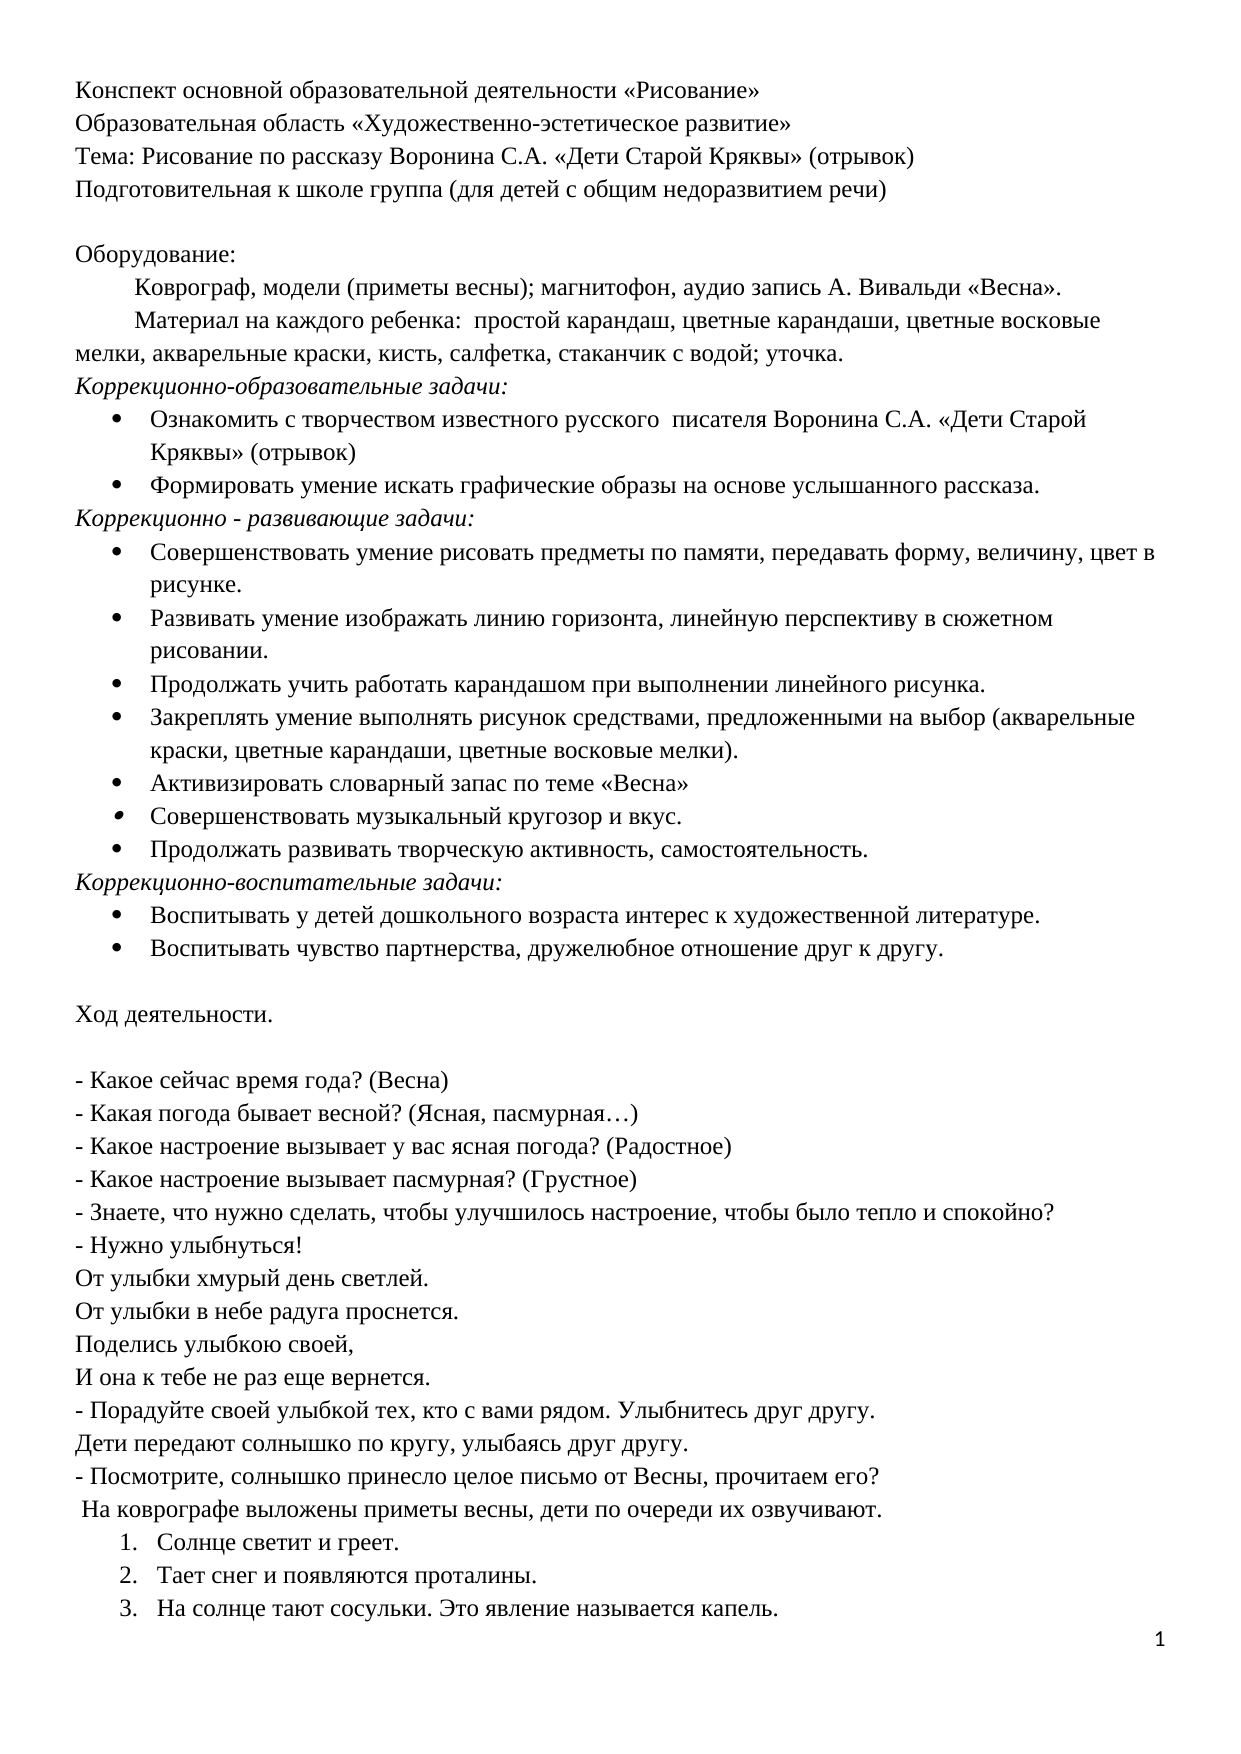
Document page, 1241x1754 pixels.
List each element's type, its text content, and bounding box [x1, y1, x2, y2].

text Коррекционно-воспитательные задачи: [75, 867, 1165, 896]
text На коврографе выложены приметы весны, дети по очереди их озвучивают. [75, 1494, 1165, 1523]
text Оборудование: [75, 239, 1165, 268]
list Солнце светит и греет. [119, 1527, 1165, 1556]
list Ознакомить с творчеством известного русского писателя Воронина С.А. «Дети Старой Кряквы» (отрывок) [112, 404, 1165, 466]
text Материал на каждого ребенка: простой карандаш, цветные карандаши, цветные восковые мелки, акварельные краски, кисть, салфетка, стаканчик с водой; уточка. [75, 305, 1165, 367]
list Тает снег и появляются проталины. [119, 1560, 1165, 1589]
list Совершенствовать умение рисовать предметы по памяти, передавать форму, величину, цвет в рисунке. [112, 537, 1165, 598]
list Развивать умение изображать линию горизонта, линейную перспективу в сюжетном рисовании. [112, 603, 1165, 664]
text - Порадуйте своей улыбкой тех, кто с вами рядом. Улыбнитесь друг другу. [75, 1395, 1165, 1424]
text От улыбки в небе радуга проснется. [75, 1296, 1165, 1325]
text Подготовительная к школе группа (для детей с общим недоразвитием речи) [75, 174, 1165, 203]
list Активизировать словарный запас по теме «Весна» [112, 768, 1165, 796]
list Закреплять умение выполнять рисунок средствами, предложенными на выбор (акварельные краски, цветные карандаши, цветные восковые мелки). [112, 702, 1165, 763]
list Совершенствовать музыкальный кругозор и вкус. [112, 801, 1165, 829]
text От улыбки хмурый день светлей. [75, 1263, 1165, 1292]
text Дети передают солнышко по кругу, улыбаясь друг другу. [75, 1428, 1165, 1457]
text Тема: Рисование по рассказу Воронина С.А. «Дети Старой Кряквы» (отрывок) [75, 141, 1165, 170]
list На солнце тают сосульки. Это явление называется капель. [119, 1593, 1165, 1622]
list Продолжать учить работать карандашом при выполнении линейного рисунка. [112, 669, 1165, 697]
text - Знаете, что нужно сделать, чтобы улучшилось настроение, чтобы было тепло и спокойно? [75, 1197, 1165, 1226]
text Коврограф, модели (приметы весны); магнитофон, аудио запись А. Вивальди «Весна». [75, 272, 1165, 301]
text И она к тебе не раз еще вернется. [75, 1362, 1165, 1391]
text Конспект основной образовательной деятельности «Рисование» [75, 75, 1165, 104]
text Ход деятельности. [75, 999, 1165, 1028]
list Воспитывать чувство партнерства, дружелюбное отношение друг к другу. [112, 933, 1165, 962]
list Воспитывать у детей дошкольного возраста интерес к художественной литературе. [112, 900, 1165, 928]
text - Посмотрите, солнышко принесло целое письмо от Весны, прочитаем его? [75, 1461, 1165, 1490]
text Коррекционно-образовательные задачи: [75, 371, 1165, 400]
text Поделись улыбкою своей, [75, 1329, 1165, 1358]
list Продолжать развивать творческую активность, самостоятельность. [112, 834, 1165, 862]
list Формировать умение искать графические образы на основе услышанного рассказа. [112, 471, 1165, 499]
text - Какое настроение вызывает у вас ясная погода? (Радостное) [75, 1131, 1165, 1160]
text Коррекционно - развивающие задачи: [75, 503, 1165, 532]
text - Какое настроение вызывает пасмурная? (Грустное) [75, 1164, 1165, 1193]
text - Какая погода бывает весной? (Ясная, пасмурная…) [75, 1098, 1165, 1127]
text Образовательная область «Художественно-эстетическое развитие» [75, 108, 1165, 137]
text - Какое сейчас время года? (Весна) [75, 1065, 1165, 1094]
text - Нужно улыбнуться! [75, 1230, 1165, 1259]
